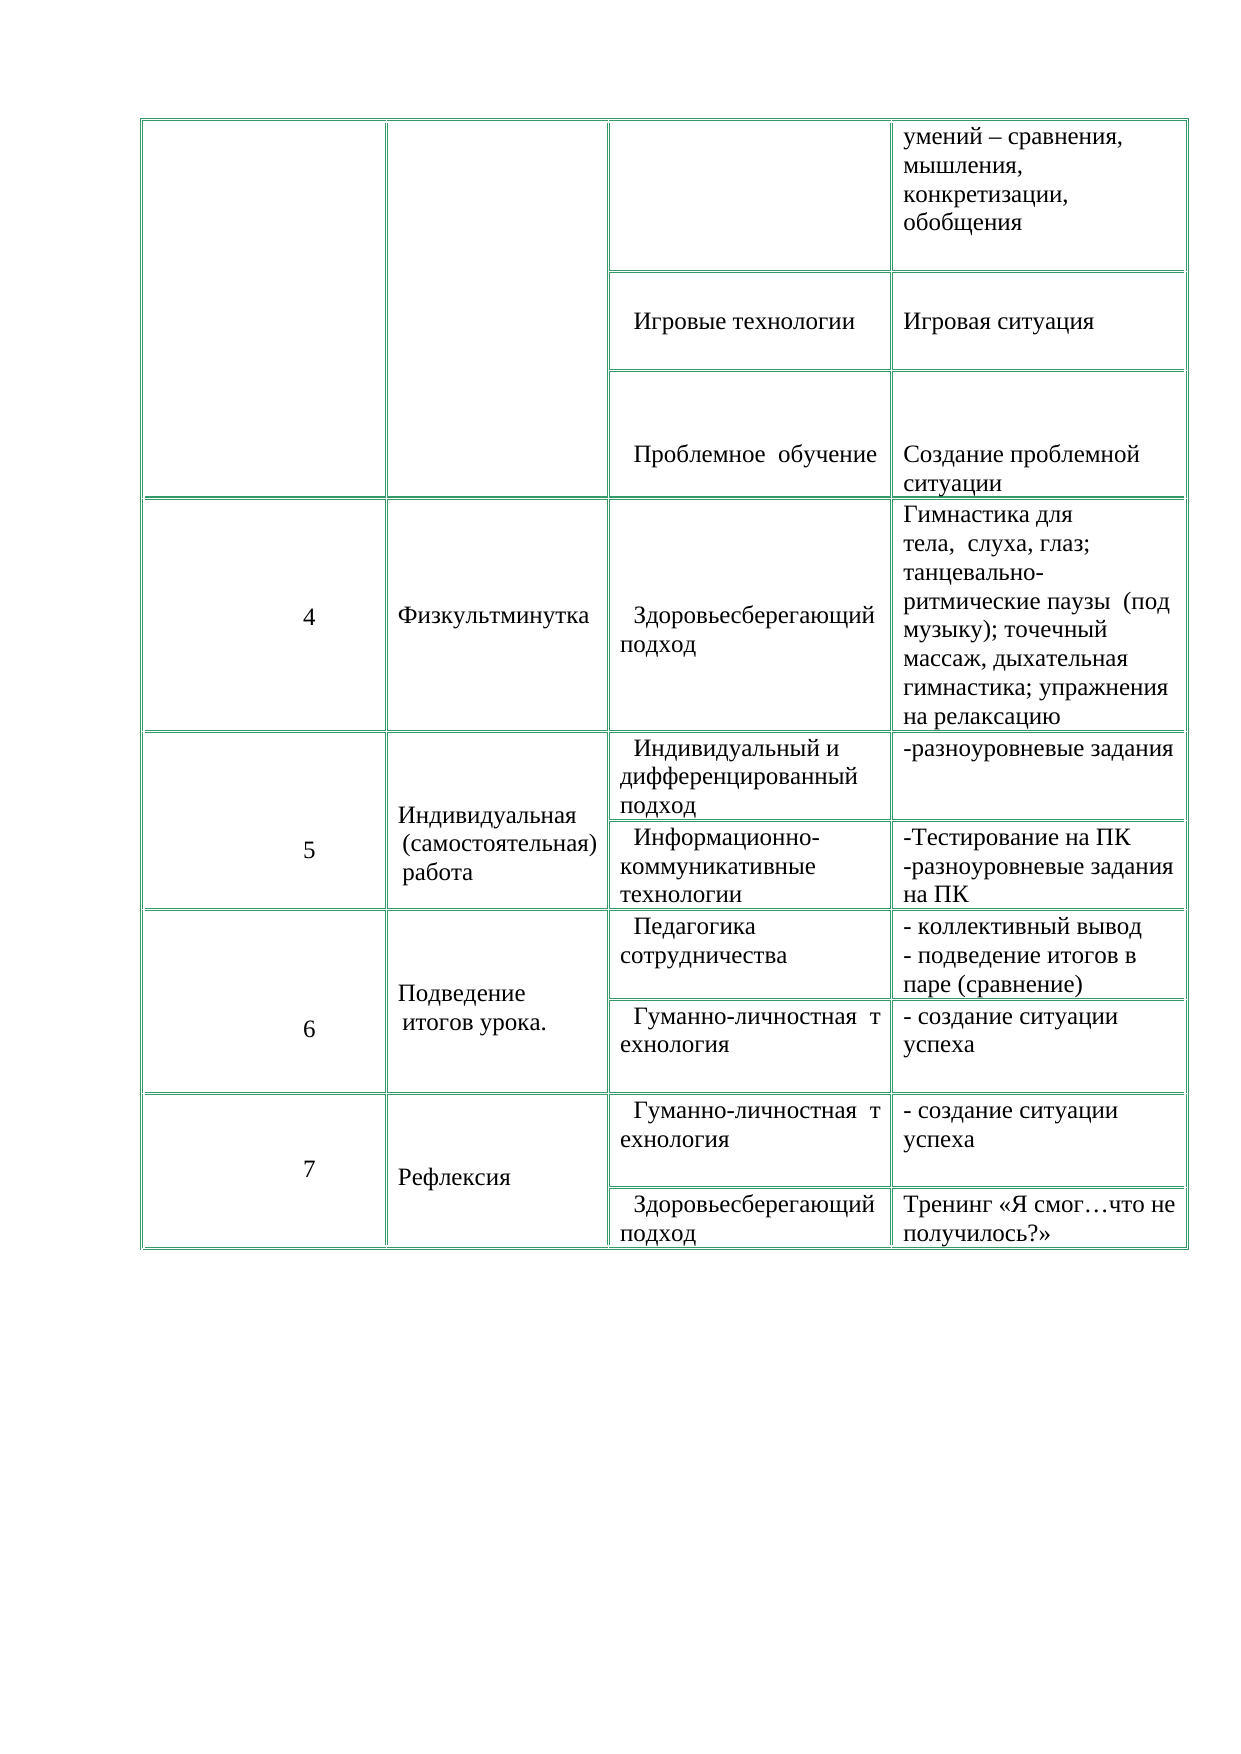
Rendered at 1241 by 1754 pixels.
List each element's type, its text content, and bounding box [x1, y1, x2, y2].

table_cell - коллективный вывод - подведение итогов в паре (сравнение) [892, 908, 1187, 998]
table_cell Индивидуальная (самостоятельная) работа [388, 733, 607, 908]
table_cell Гуманно-личностная технология [610, 1001, 890, 1092]
table_cell 7 [143, 1092, 386, 1247]
table_cell Тренинг «Я смог…что не получилось?» [892, 1186, 1187, 1247]
table_cell -Тестирование на ПК -разноуровневые задания на ПК [892, 819, 1187, 908]
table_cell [609, 119, 892, 270]
table_cell Индивидуальный и дифференцированный подход [610, 733, 890, 819]
table_cell -разноуровневые задания [893, 730, 1186, 819]
table_cell - создание ситуации успеха [893, 1092, 1186, 1186]
table_cell 4 [143, 496, 385, 729]
table_cell Педагогика сотрудничества [610, 911, 890, 998]
table_cell - создание ситуации успеха [893, 998, 1186, 1092]
table_cell Создание проблемной ситуации [893, 369, 1186, 496]
table_cell Гимнастика для тела, слуха, глаз; танцевально-ритмические паузы (под музыку); точечный массаж, дыхательная гимнастика; упражнения на релаксацию [893, 496, 1186, 729]
table_cell Игровая ситуация [893, 270, 1186, 369]
table_cell Игровые технологии [610, 273, 890, 369]
table_cell Проблемное обучение [610, 372, 890, 496]
table_cell Информационно-коммуникативные технологии [610, 822, 890, 908]
table_cell Подведение итогов урока. [388, 911, 607, 1092]
table_cell Физкультминутка [388, 500, 607, 729]
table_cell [892, 121, 1186, 270]
table_cell 5 [143, 730, 385, 908]
table_cell Гуманно-личностная технология [610, 1095, 890, 1186]
table_cell Здоровьесберегающий подход [610, 500, 890, 729]
table_cell Здоровьесберегающий подход [609, 1186, 892, 1247]
table_cell 6 [142, 908, 386, 1092]
table_cell Рефлексия [386, 1095, 608, 1247]
